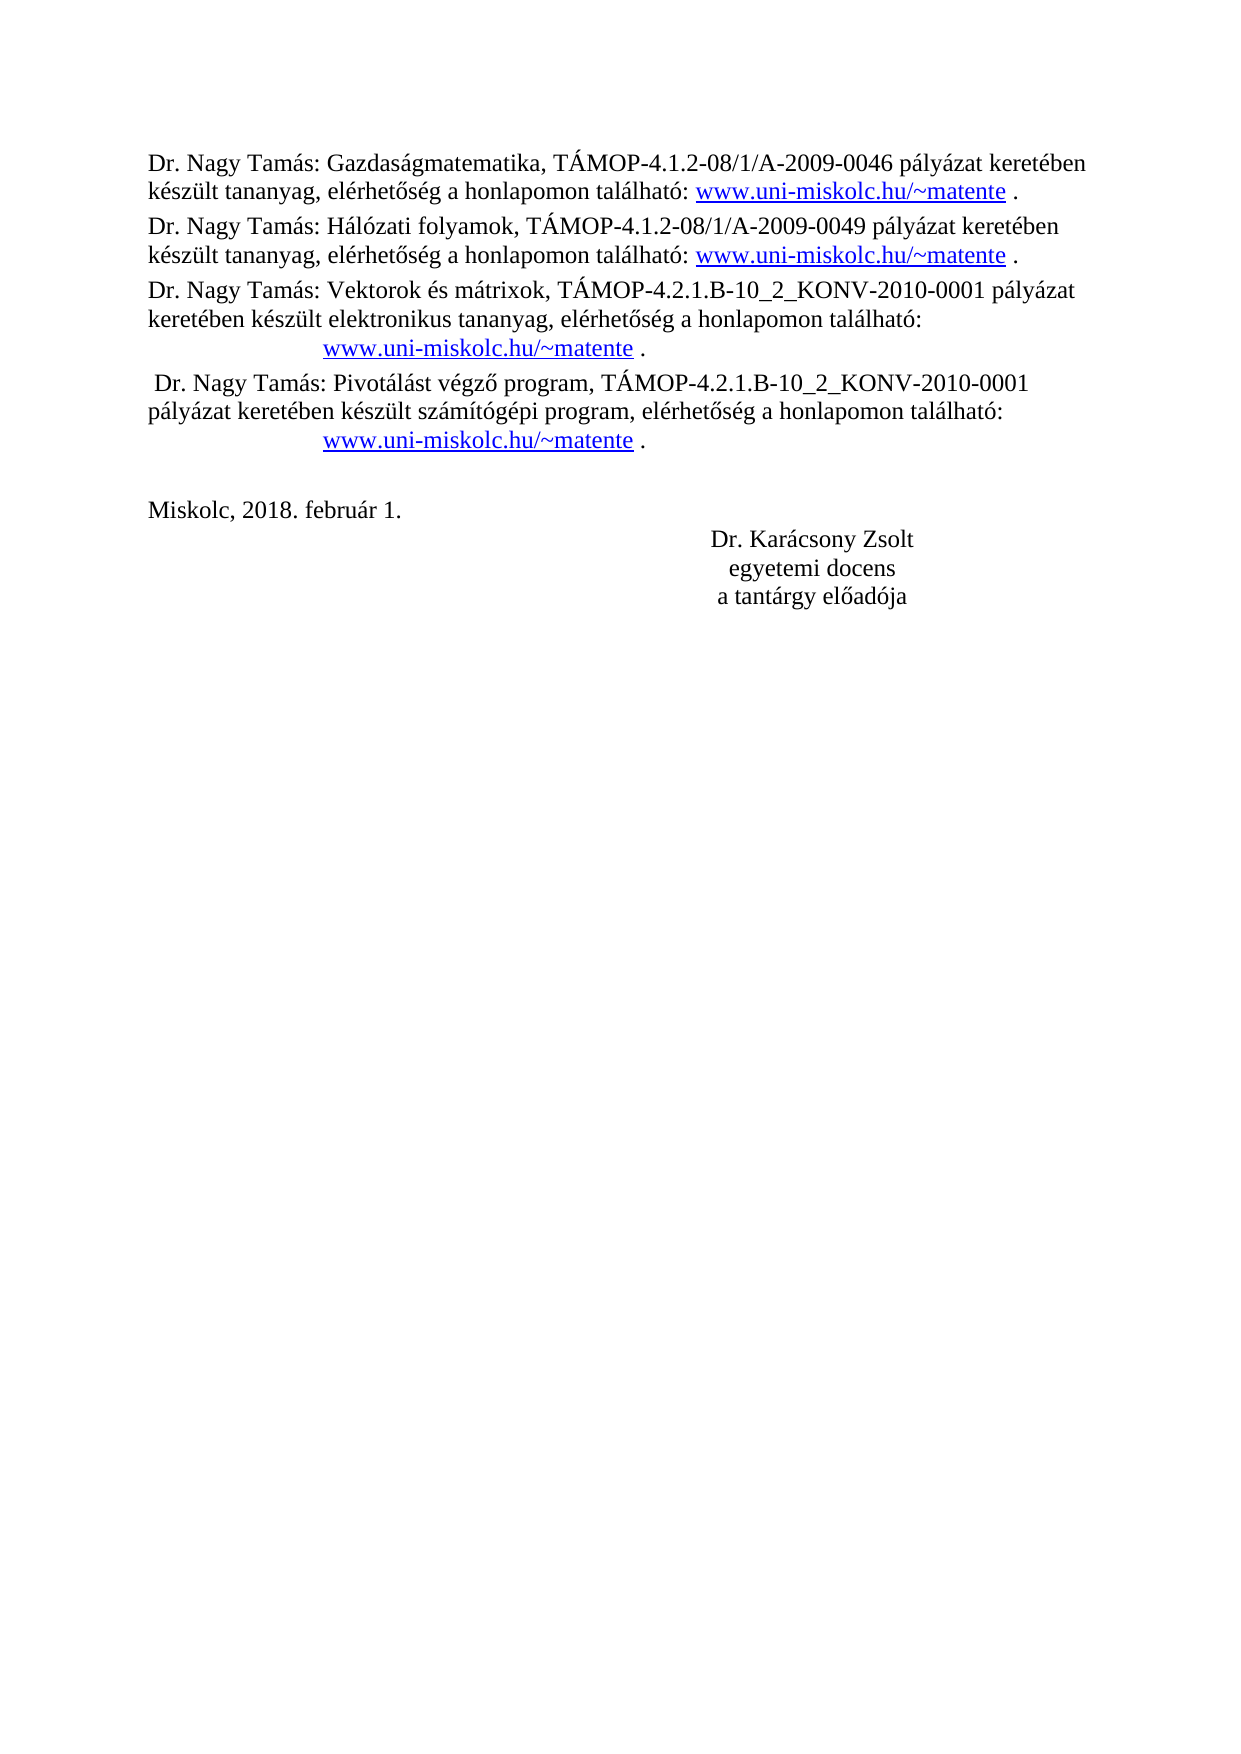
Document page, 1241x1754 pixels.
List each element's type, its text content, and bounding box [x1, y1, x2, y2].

text Dr. Nagy Tamás: Pivotálást végző program, TÁMOP-4.2.1.B-10_2_KONV-2010-0001 pályázat keretében készült számítógépi program, elérhetőség a honlapomon található: www.uni-miskolc.hu/~matente . [148, 368, 1093, 454]
text Miskolc, 2018. február 1. [148, 495, 1093, 524]
text Dr. Nagy Tamás: Vektorok és mátrixok, TÁMOP-4.2.1.B-10_2_KONV-2010-0001 pályázat keretében készült elektronikus tananyag, elérhetőség a honlapomon található: www.uni-miskolc.hu/~matente . [148, 275, 1093, 361]
text Dr. Nagy Tamás: Hálózati folyamok, TÁMOP-4.1.2-08/1/A-2009-0049 pályázat keretében készült tananyag, elérhetőség a honlapomon található: www.uni-miskolc.hu/~matente . [148, 211, 1093, 269]
text Dr. Nagy Tamás: Gazdaságmatematika, TÁMOP-4.1.2-08/1/A-2009-0046 pályázat keretében készült tananyag, elérhetőség a honlapomon található: www.uni-miskolc.hu/~matente . [148, 148, 1093, 205]
text Dr. Karácsony Zsolt egyetemi docens a tantárgy előadója [532, 524, 1093, 610]
